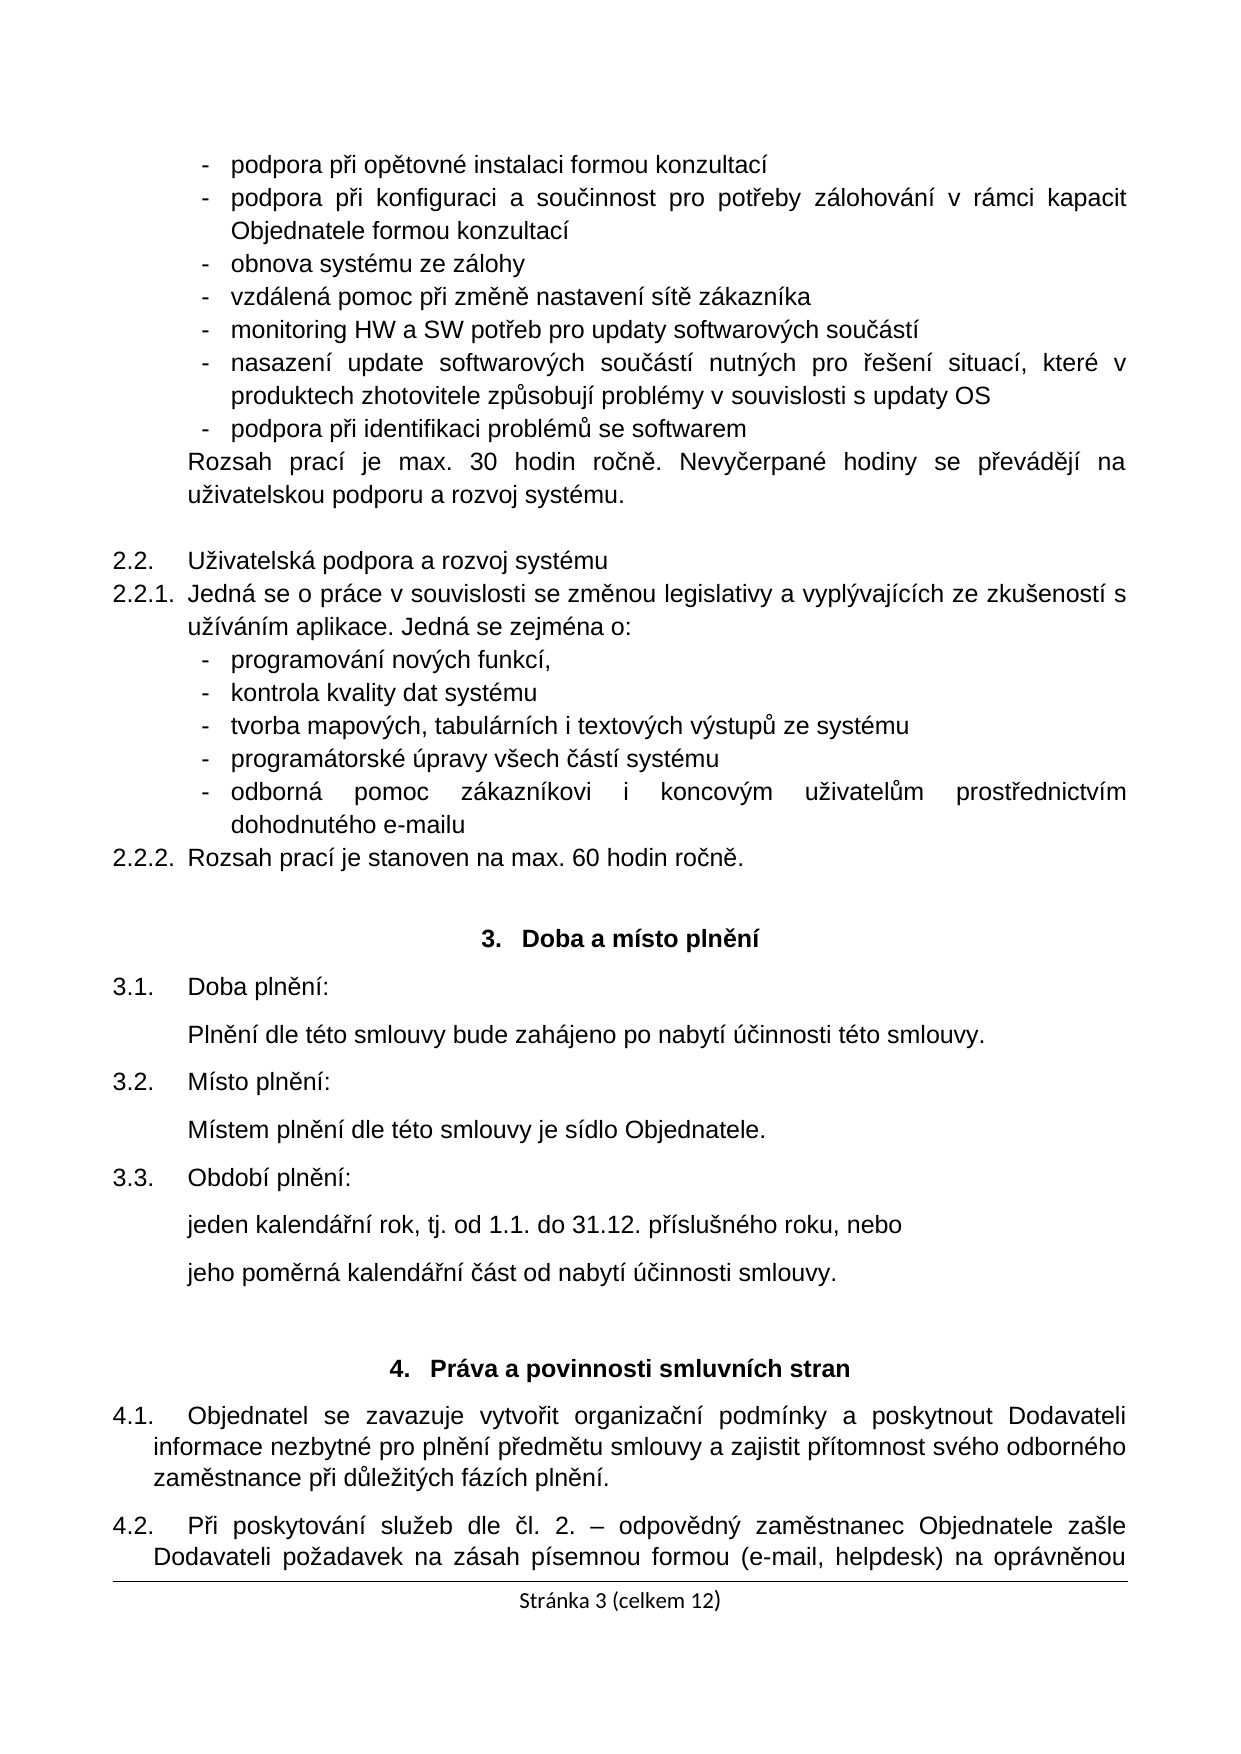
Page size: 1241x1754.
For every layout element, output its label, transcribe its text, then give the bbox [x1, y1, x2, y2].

list tvorba mapových, tabulárních i textových výstupů ze systému [201, 711, 1128, 740]
list podpora při opětovné instalaci formou konzultací [201, 150, 1128, 179]
list odborná pomoc zákazníkovi i koncovým uživatelům prostřednictvím dohodnutého e-mailu [201, 777, 1128, 839]
list Práva a povinnosti smluvních stran [112, 1353, 1128, 1382]
list Doba a místo plnění [112, 924, 1128, 953]
list Jedná se o práce v souvislosti se změnou legislativy a vyplývajících ze zkušeností s užíváním aplikace. Jedná se zejména o: [112, 579, 1128, 641]
text jeden kalendářní rok, tj. od 1.1. do 31.12. příslušného roku, nebo [187, 1210, 1128, 1239]
list Objednatel se zavazuje vytvořit organizační podmínky a poskytnout Dodavateli informace nezbytné pro plnění předmětu smlouvy a zajistit přítomnost svého odborného zaměstnance při důležitých fázích plnění. [112, 1401, 1128, 1492]
text Plnění dle této smlouvy bude zahájeno po nabytí účinnosti této smlouvy. [187, 1019, 1128, 1048]
list podpora při identifikaci problémů se softwarem [201, 414, 1128, 443]
list nasazení update softwarových součástí nutných pro řešení situací, které v produktech zhotovitele způsobují problémy v souvislosti s updaty OS [201, 348, 1128, 410]
list obnova systému ze zálohy [201, 249, 1128, 278]
list Uživatelská podpora a rozvoj systému [112, 546, 1128, 575]
list vzdálená pomoc při změně nastavení sítě zákazníka [201, 282, 1128, 311]
list programování nových funkcí, [201, 645, 1128, 674]
list Doba plnění: [112, 972, 1128, 1001]
list monitoring HW a SW potřeb pro updaty softwarových součástí [201, 315, 1128, 344]
text Rozsah prací je max. 30 hodin ročně. Nevyčerpané hodiny se převádějí na uživatelskou podporu a rozvoj systému. [187, 447, 1128, 509]
list Místo plnění: [112, 1067, 1128, 1096]
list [112, 1511, 1128, 1571]
text jeho poměrná kalendářní část od nabytí účinnosti smlouvy. [187, 1258, 1128, 1287]
list programátorské úpravy všech částí systému [201, 744, 1128, 773]
list Rozsah prací je stanoven na max. 60 hodin ročně. [112, 843, 1128, 872]
text Místem plnění dle této smlouvy je sídlo Objednatele. [187, 1115, 1128, 1144]
list podpora při konfiguraci a součinnost pro potřeby zálohování v rámci kapacit Objednatele formou konzultací [201, 183, 1128, 245]
list kontrola kvality dat systému [201, 678, 1128, 707]
list Období plnění: [112, 1163, 1128, 1191]
